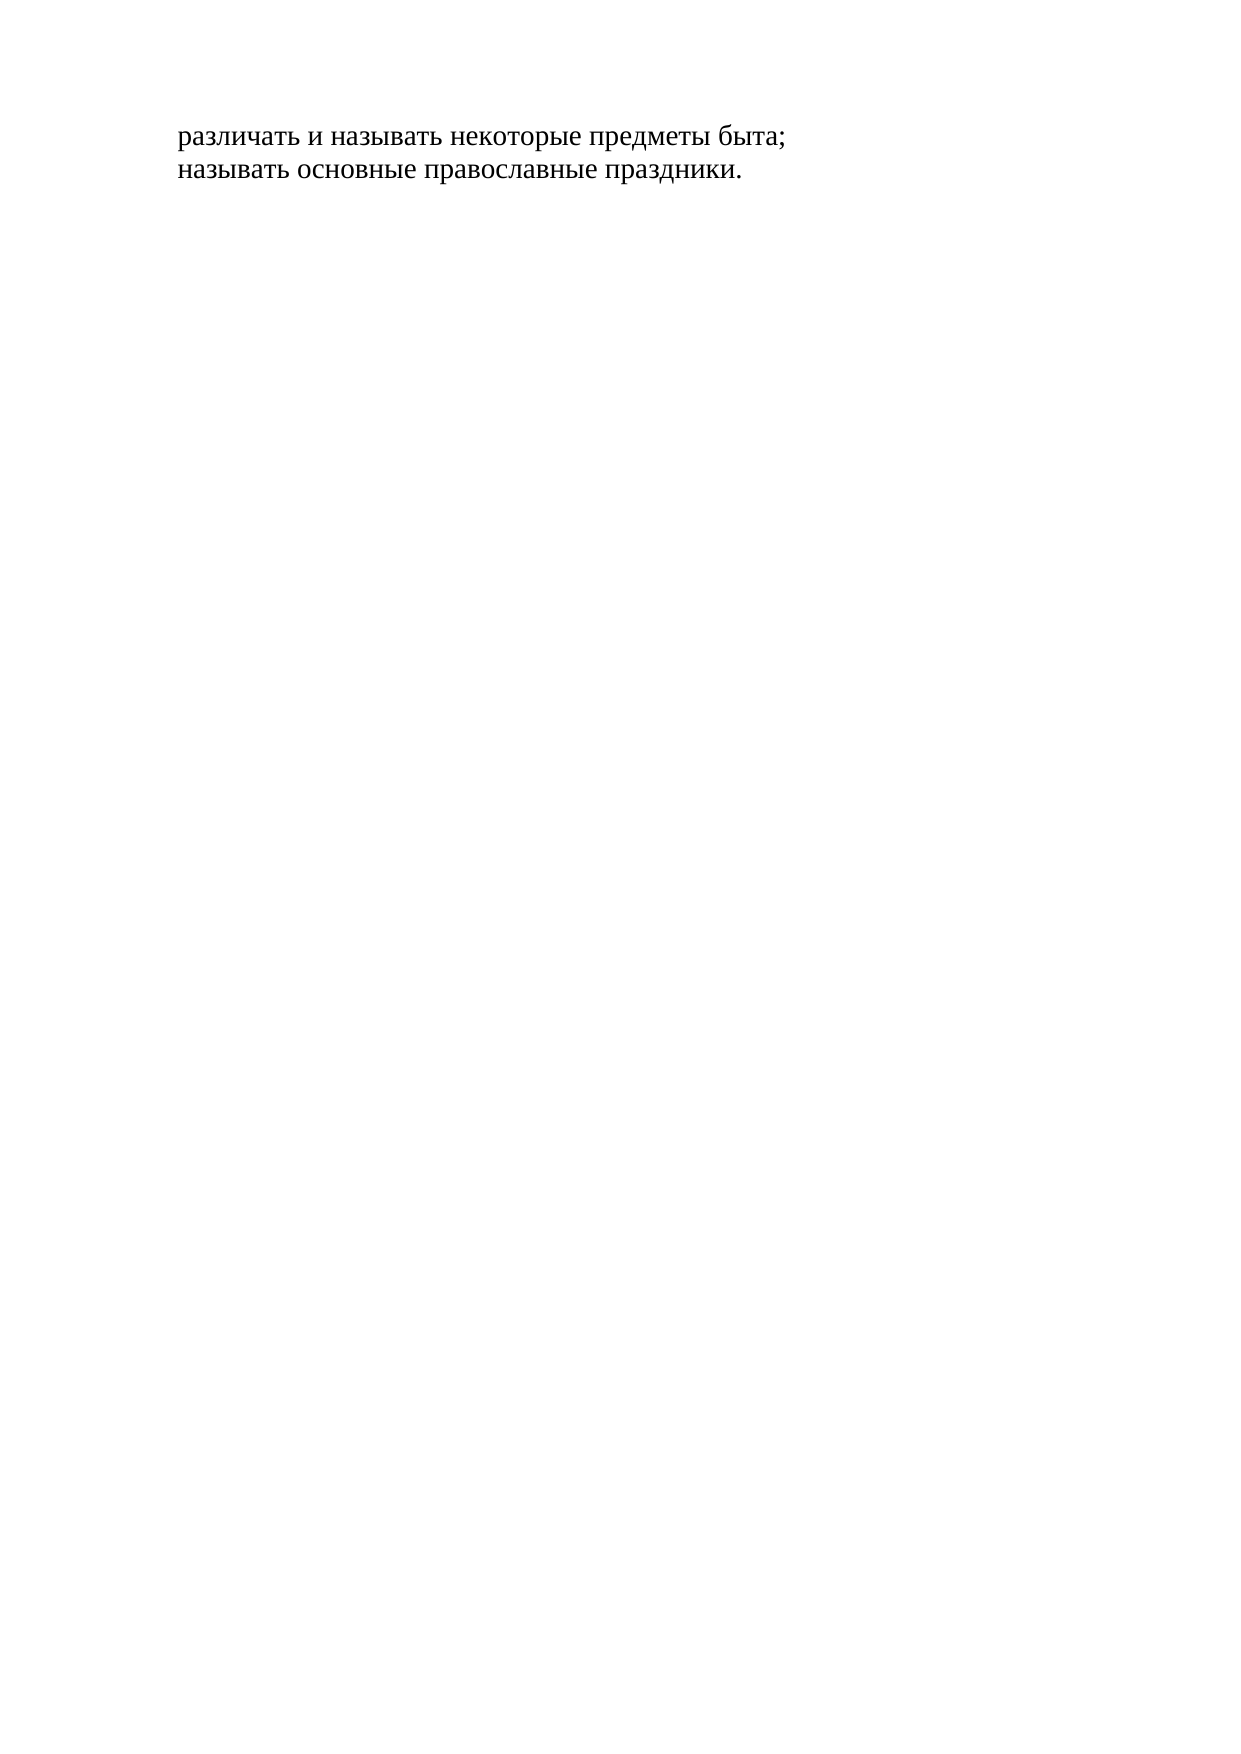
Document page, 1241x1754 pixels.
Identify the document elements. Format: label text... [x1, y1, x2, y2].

text различать и называть некоторые предметы быта; [177, 118, 1152, 152]
text называть основные православные праздники. [177, 152, 1152, 185]
